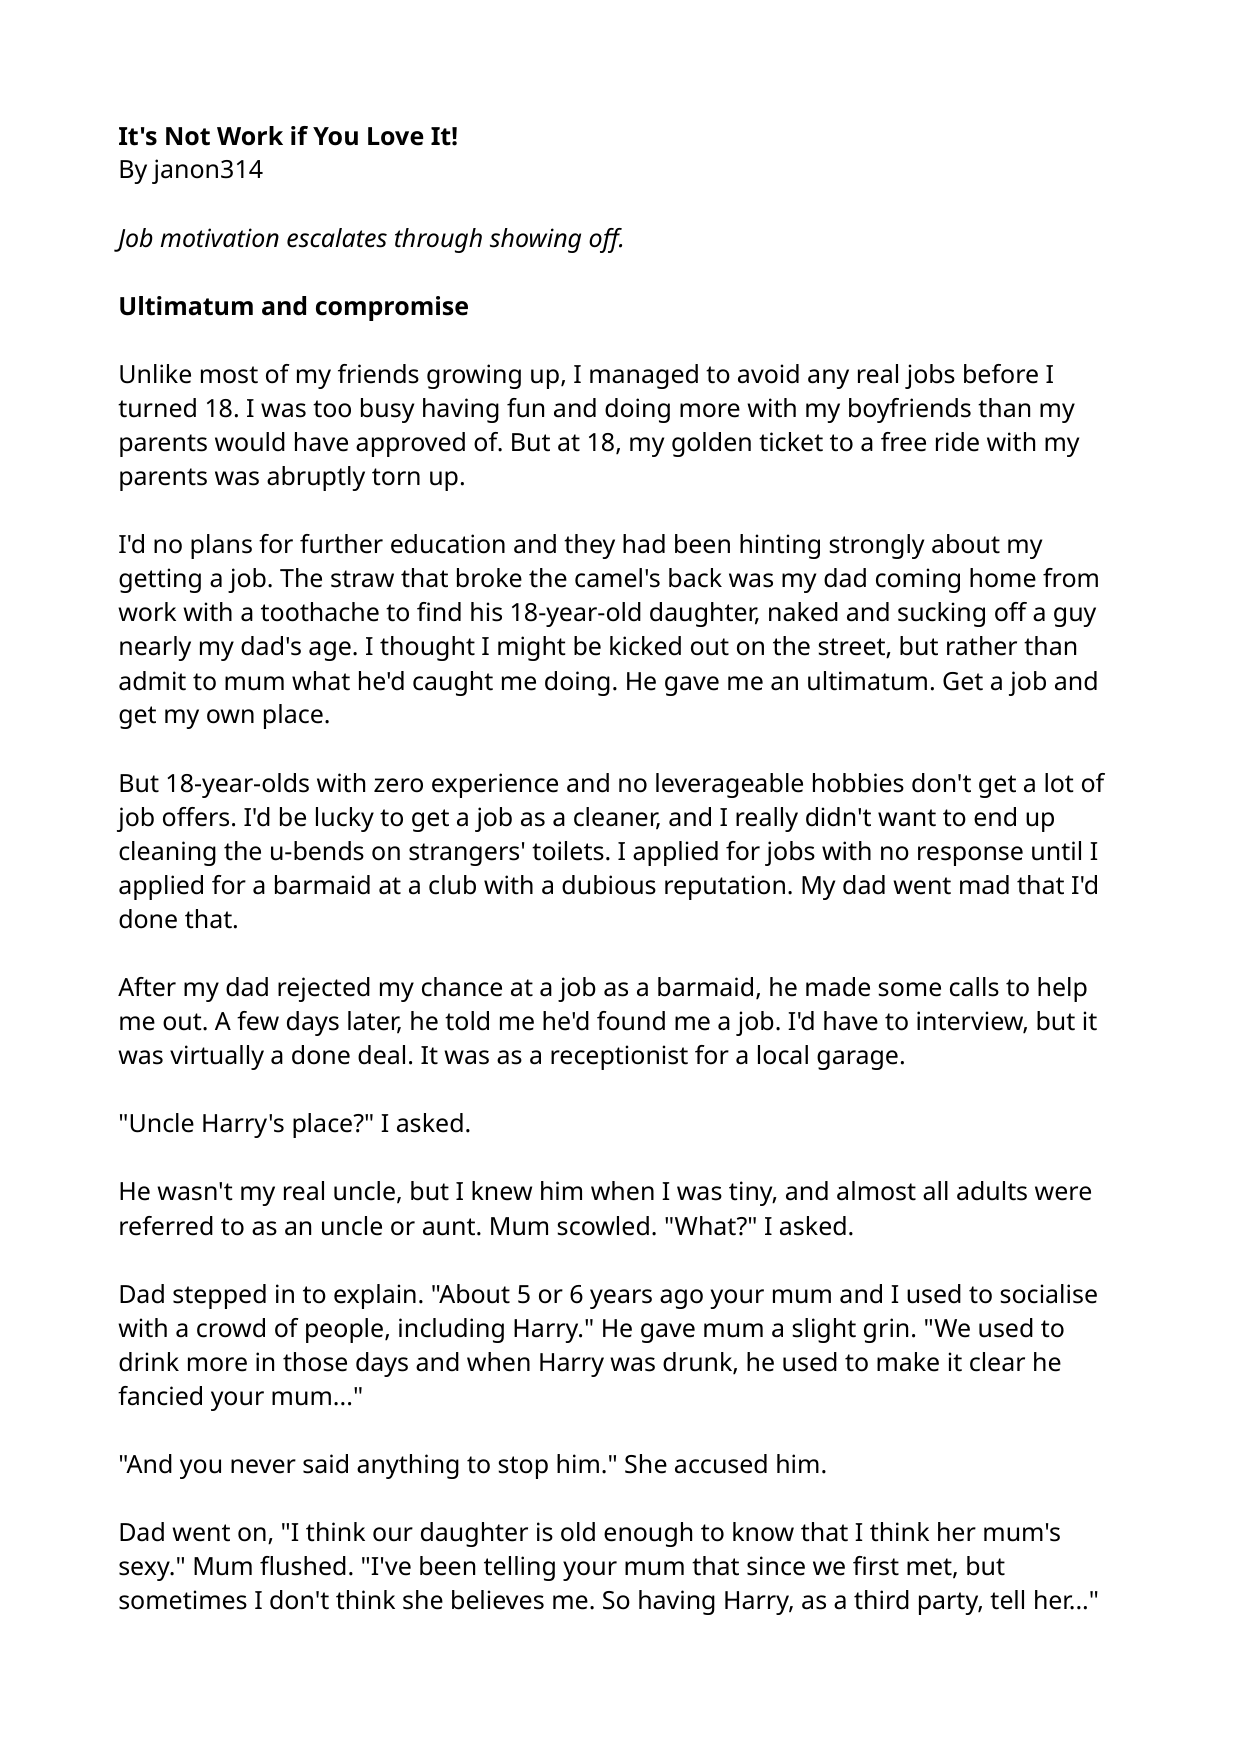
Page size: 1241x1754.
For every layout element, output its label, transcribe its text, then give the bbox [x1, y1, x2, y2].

text Dad went on, "I think our daughter is old enough to know that I think her mum's sexy." Mum flushed. "I've been telling your mum that since we first met, but sometimes I don't think she believes me. So having Harry, as a third party, tell her..." [118, 1515, 1122, 1617]
text Dad stepped in to explain. "About 5 or 6 years ago your mum and I used to socialise with a crowd of people, including Harry." He gave mum a slight grin. "We used to drink more in those days and when Harry was drunk, he used to make it clear he fancied your mum..." [118, 1276, 1122, 1412]
text It's Not Work if You Love It! [118, 118, 1122, 152]
text I'd no plans for further education and they had been hinting strongly about my getting a job. The straw that broke the camel's back was my dad coming home from work with a toothache to find his 18-year-old daughter, naked and sucking off a guy nearly my dad's age. I thought I might be kicked out on the street, but rather than admit to mum what he'd caught me doing. He gave me an ultimatum. Get a job and get my own place. [118, 527, 1122, 731]
text Job motivation escalates through showing off. [118, 220, 1122, 254]
text Ultimatum and compromise [118, 288, 1122, 322]
text But 18-year-olds with zero experience and no leverageable hobbies don't get a lot of job offers. I'd be lucky to get a job as a cleaner, and I really didn't want to end up cleaning the u-bends on strangers' toilets. I applied for jobs with no response until I applied for a barmaid at a club with a dubious reputation. My dad went mad that I'd done that. [118, 765, 1122, 936]
text Unlike most of my friends growing up, I managed to avoid any real jobs before I turned 18. I was too busy having fun and doing more with my boyfriends than my parents would have approved of. But at 18, my golden ticket to a free ride with my parents was abruptly torn up. [118, 357, 1122, 493]
text By janon314 [118, 152, 1122, 186]
text He wasn't my real uncle, but I knew him when I was tiny, and almost all adults were referred to as an uncle or aunt. Mum scowled. "What?" I asked. [118, 1174, 1122, 1242]
text After my dad rejected my chance at a job as a barmaid, he made some calls to help me out. A few days later, he told me he'd found me a job. I'd have to interview, but it was virtually a done deal. It was as a receptionist for a local garage. [118, 970, 1122, 1072]
text "And you never said anything to stop him." She accused him. [118, 1447, 1122, 1481]
text "Uncle Harry's place?" I asked. [118, 1106, 1122, 1140]
